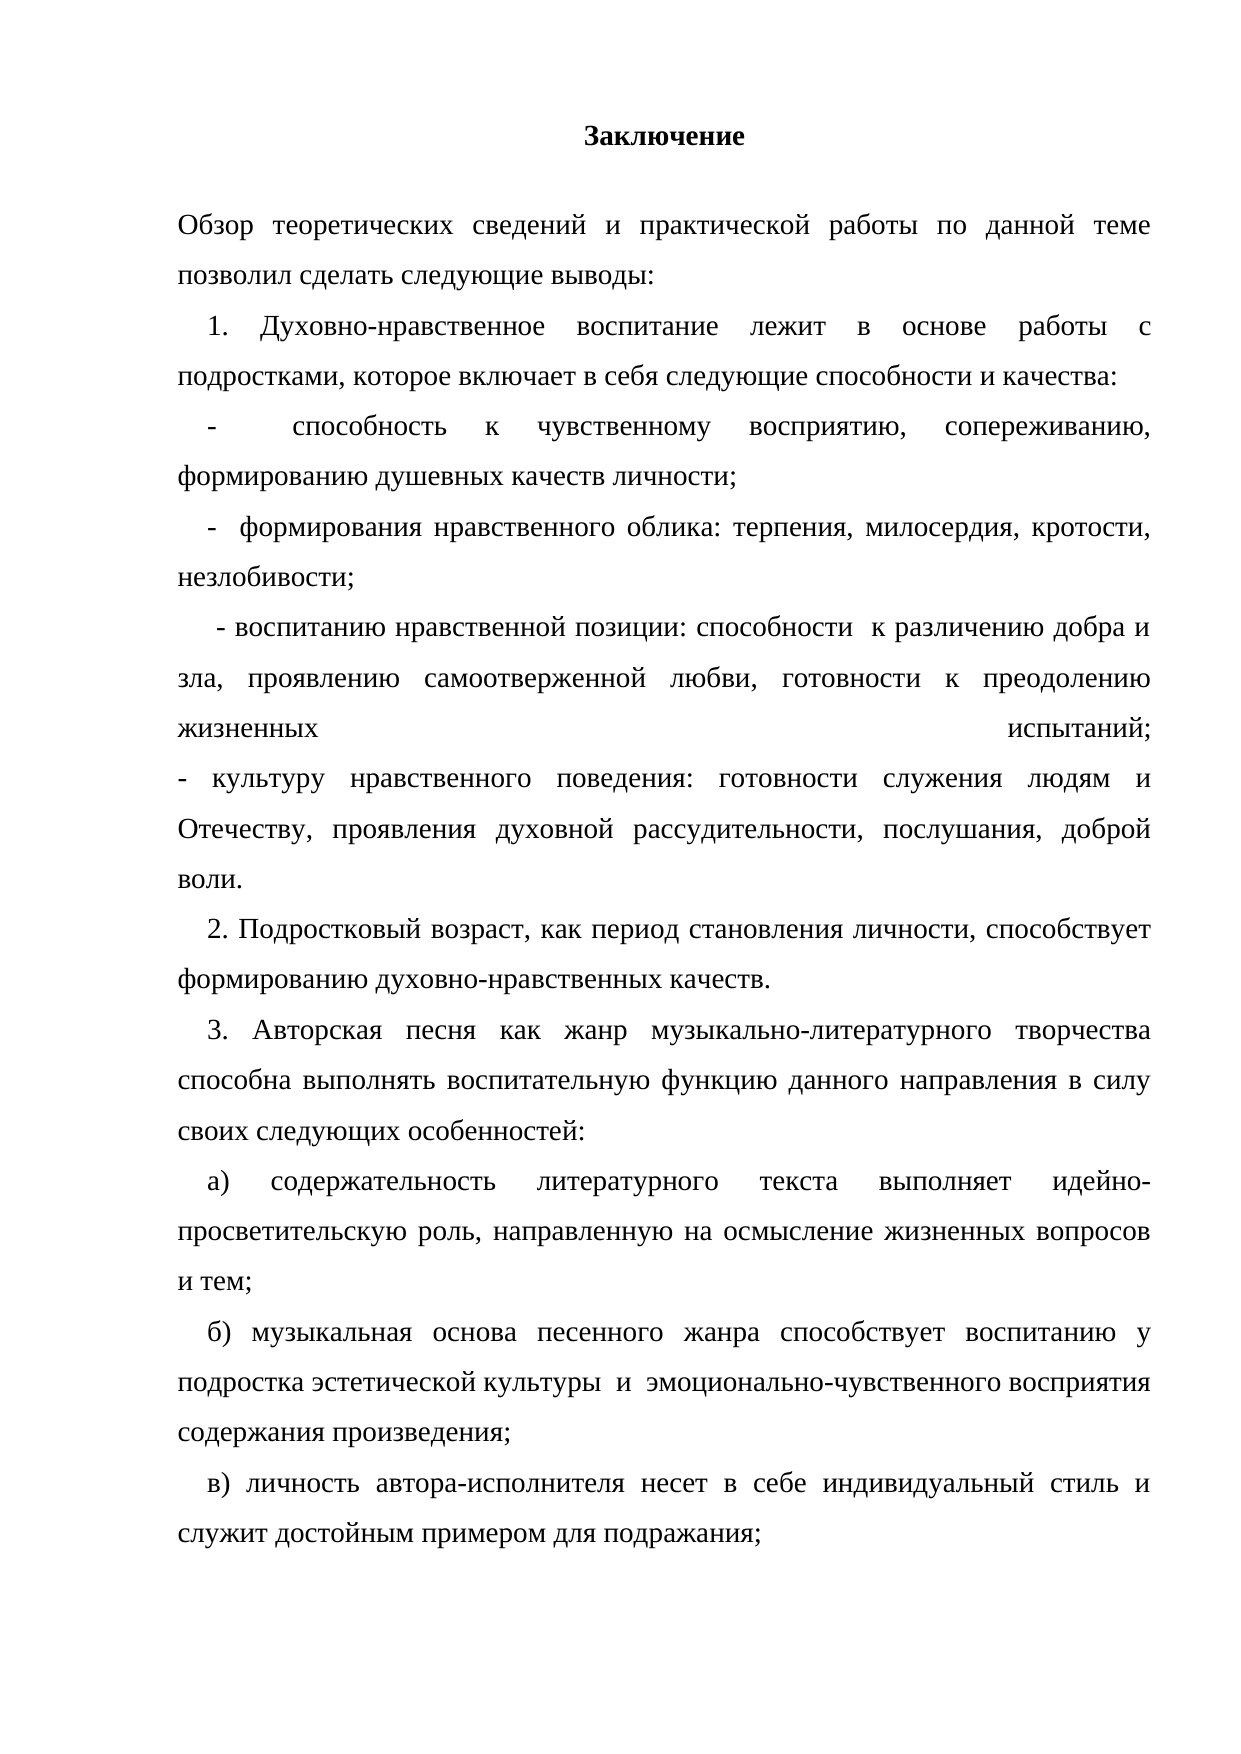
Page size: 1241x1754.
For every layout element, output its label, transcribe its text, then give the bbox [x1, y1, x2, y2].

text 3. Авторская песня как жанр музыкально-литературного творчества способна выполнять воспитательную функцию данного направления в силу своих следующих особенностей: [177, 1012, 1152, 1146]
text в) личность автора-исполнителя несет в себе индивидуальный стиль и служит достойным примером для подражания; [177, 1465, 1152, 1549]
text Заключение [177, 118, 1152, 152]
text 1. Духовно-нравственное воспитание лежит в основе работы с подростками, которое включает в себя следующие способности и качества: [177, 308, 1152, 391]
text 2. Подростковый возраст, как период становления личности, способствует формированию духовно-нравственных качеств. [177, 911, 1152, 995]
text б) музыкальная основа песенного жанра способствует воспитанию у подростка эстетической культуры и эмоционально-чувственного восприятия содержания произведения; [177, 1314, 1152, 1448]
text а) содержательность литературного текста выполняет идейно-просветительскую роль, направленную на осмысление жизненных вопросов и тем; [177, 1163, 1152, 1297]
text Обзор теоретических сведений и практической работы по данной теме позволил сделать следующие выводы: [177, 207, 1152, 291]
text - формирования нравственного облика: терпения, милосердия, кротости, незлобивости; [177, 509, 1152, 593]
text - воспитанию нравственной позиции: способности к различению добра и зла, проявлению самоотверженной любви, готовности к преодолению жизненных испытаний; - культуру нравственного поведения: готовности служения людям и Отечеству, проявления духовной рассудительности, послушания, доброй воли. [177, 609, 1152, 894]
text - способность к чувственному восприятию, сопереживанию, формированию душевных качеств личности; [177, 408, 1152, 492]
